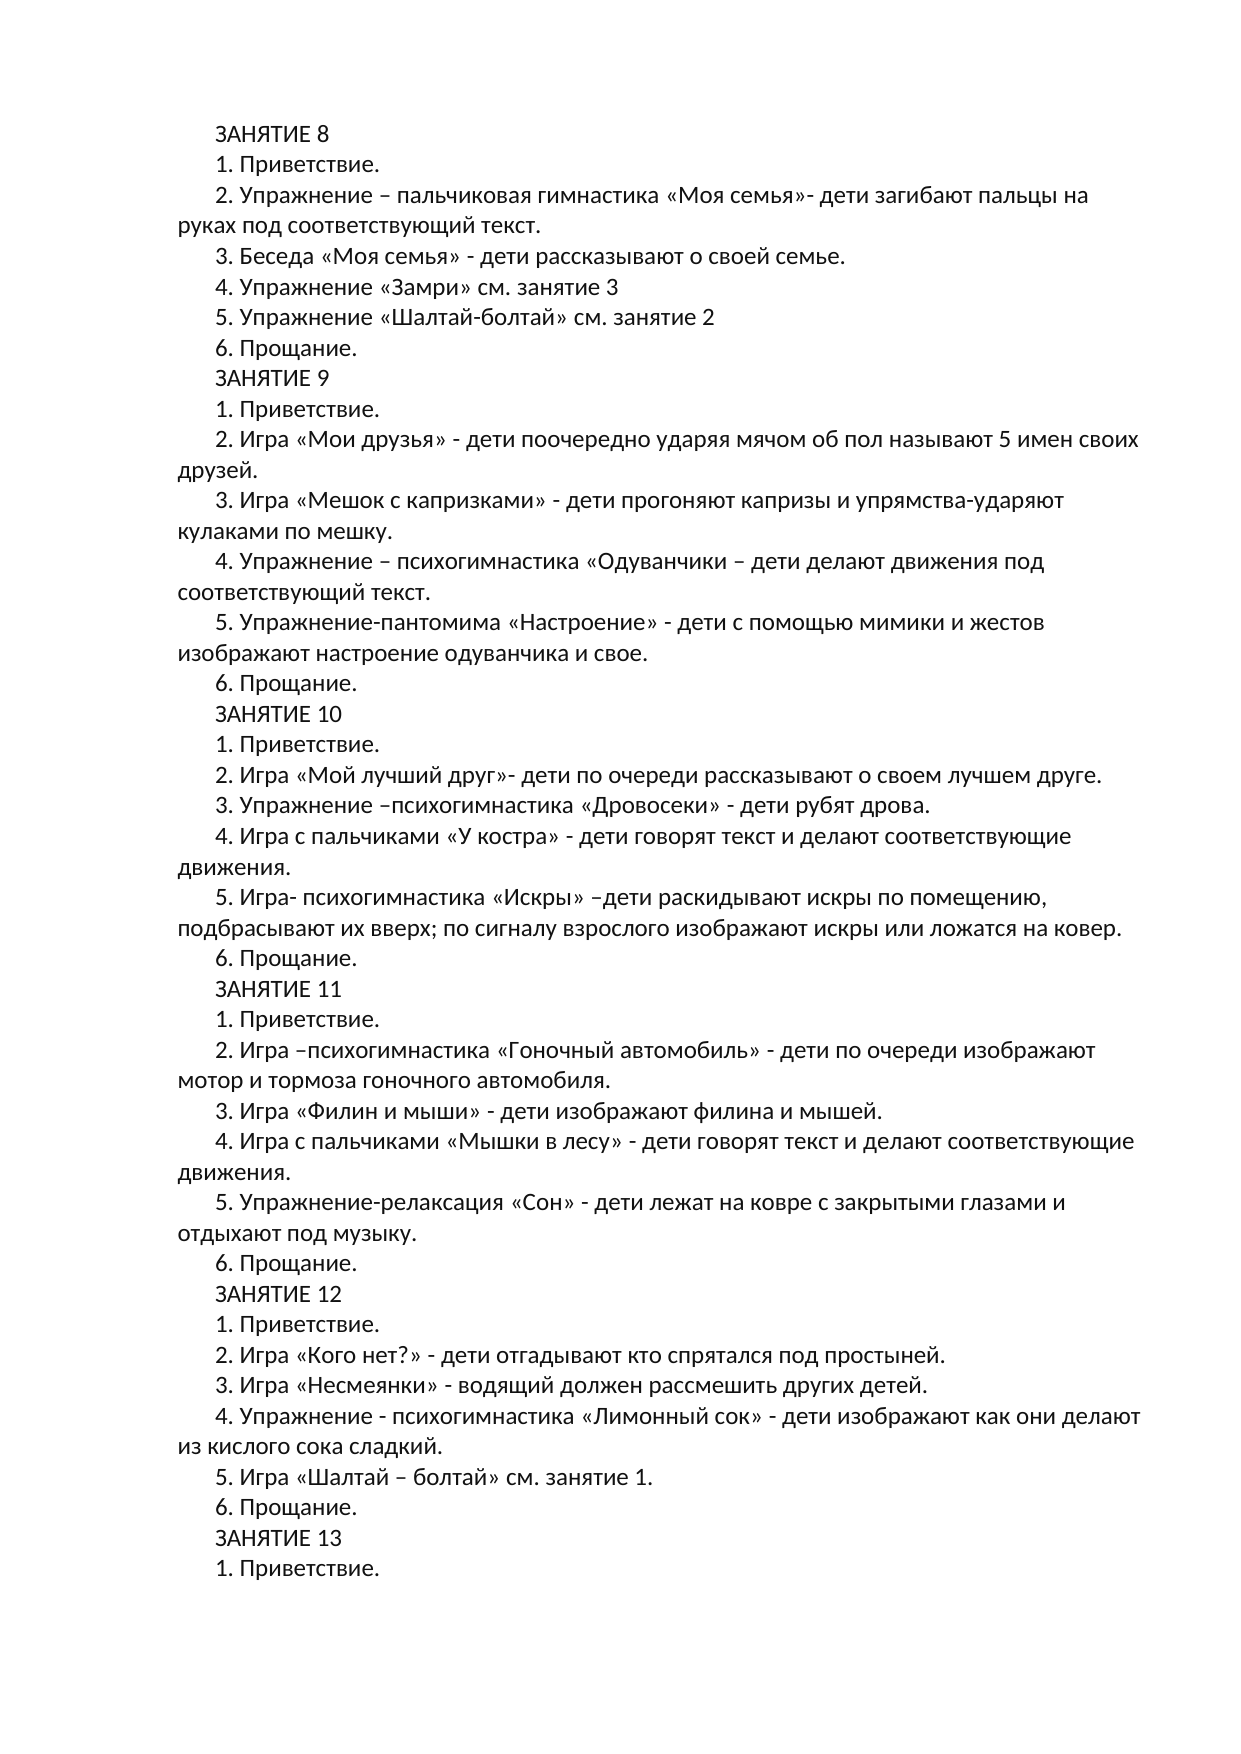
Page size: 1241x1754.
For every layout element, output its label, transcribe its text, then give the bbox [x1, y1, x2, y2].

text 5. Игра- психогимнастика «Искры» –дети раскидывают искры по помещению, подбрасывают их вверх; по сигналу взрослого изображают искры или ложатся на ковер. [177, 881, 1152, 942]
text ЗАНЯТИЕ 10 [177, 698, 1152, 728]
text 6. Прощание. [177, 1492, 1152, 1522]
text ЗАНЯТИЕ 11 [177, 973, 1152, 1003]
text 5. Упражнение «Шалтай-болтай» см. занятие 2 [177, 301, 1152, 332]
text 6. Прощание. [177, 1247, 1152, 1278]
text 2. Игра «Мои друзья» - дети поочередно ударяя мячом об пол называют 5 имен своих друзей. [177, 423, 1152, 484]
text 1. Приветствие. [177, 1003, 1152, 1034]
text 5. Упражнение-пантомима «Настроение» - дети с помощью мимики и жестов изображают настроение одуванчика и свое. [177, 606, 1152, 667]
text 5. Упражнение-релаксация «Сон» - дети лежат на ковре с закрытыми глазами и отдыхают под музыку. [177, 1186, 1152, 1247]
text 1. Приветствие. [177, 149, 1152, 179]
text 4. Упражнение «Замри» см. занятие 3 [177, 271, 1152, 301]
text 3. Беседа «Моя семья» - дети рассказывают о своей семье. [177, 240, 1152, 271]
text 6. Прощание. [177, 332, 1152, 362]
text 3. Игра «Мешок с капризками» - дети прогоняют капризы и упрямства-ударяют кулаками по мешку. [177, 484, 1152, 545]
text 4. Игра с пальчиками «Мышки в лесу» - дети говорят текст и делают соответствующие движения. [177, 1125, 1152, 1186]
text 3. Игра «Несмеянки» - водящий должен рассмешить других детей. [177, 1369, 1152, 1400]
text 4. Упражнение – психогимнастика «Одуванчики – дети делают движения под соответствующий текст. [177, 545, 1152, 606]
text ЗАНЯТИЕ 8 [177, 118, 1152, 149]
text 1. Приветствие. [177, 393, 1152, 423]
text 2. Игра –психогимнастика «Гоночный автомобиль» - дети по очереди изображают мотор и тормоза гоночного автомобиля. [177, 1034, 1152, 1095]
text ЗАНЯТИЕ 13 [177, 1522, 1152, 1553]
text 6. Прощание. [177, 667, 1152, 698]
text 3. Игра «Филин и мыши» - дети изображают филина и мышей. [177, 1095, 1152, 1125]
text 3. Упражнение –психогимнастика «Дровосеки» - дети рубят дрова. [177, 789, 1152, 820]
text 1. Приветствие. [177, 1308, 1152, 1339]
text ЗАНЯТИЕ 9 [177, 362, 1152, 393]
text 4. Игра с пальчиками «У костра» - дети говорят текст и делают соответствующие движения. [177, 820, 1152, 881]
text ЗАНЯТИЕ 12 [177, 1278, 1152, 1308]
text 2. Игра «Кого нет?» - дети отгадывают кто спрятался под простыней. [177, 1339, 1152, 1369]
text 1. Приветствие. [177, 1553, 1152, 1583]
text 4. Упражнение - психогимнастика «Лимонный сок» - дети изображают как они делают из кислого сока сладкий. [177, 1400, 1152, 1461]
text 2. Упражнение – пальчиковая гимнастика «Моя семья»- дети загибают пальцы на руках под соответствующий текст. [177, 179, 1152, 240]
text 5. Игра «Шалтай – болтай» см. занятие 1. [177, 1461, 1152, 1492]
text 6. Прощание. [177, 942, 1152, 973]
text 1. Приветствие. [177, 728, 1152, 759]
text 2. Игра «Мой лучший друг»- дети по очереди рассказывают о своем лучшем друге. [177, 759, 1152, 789]
